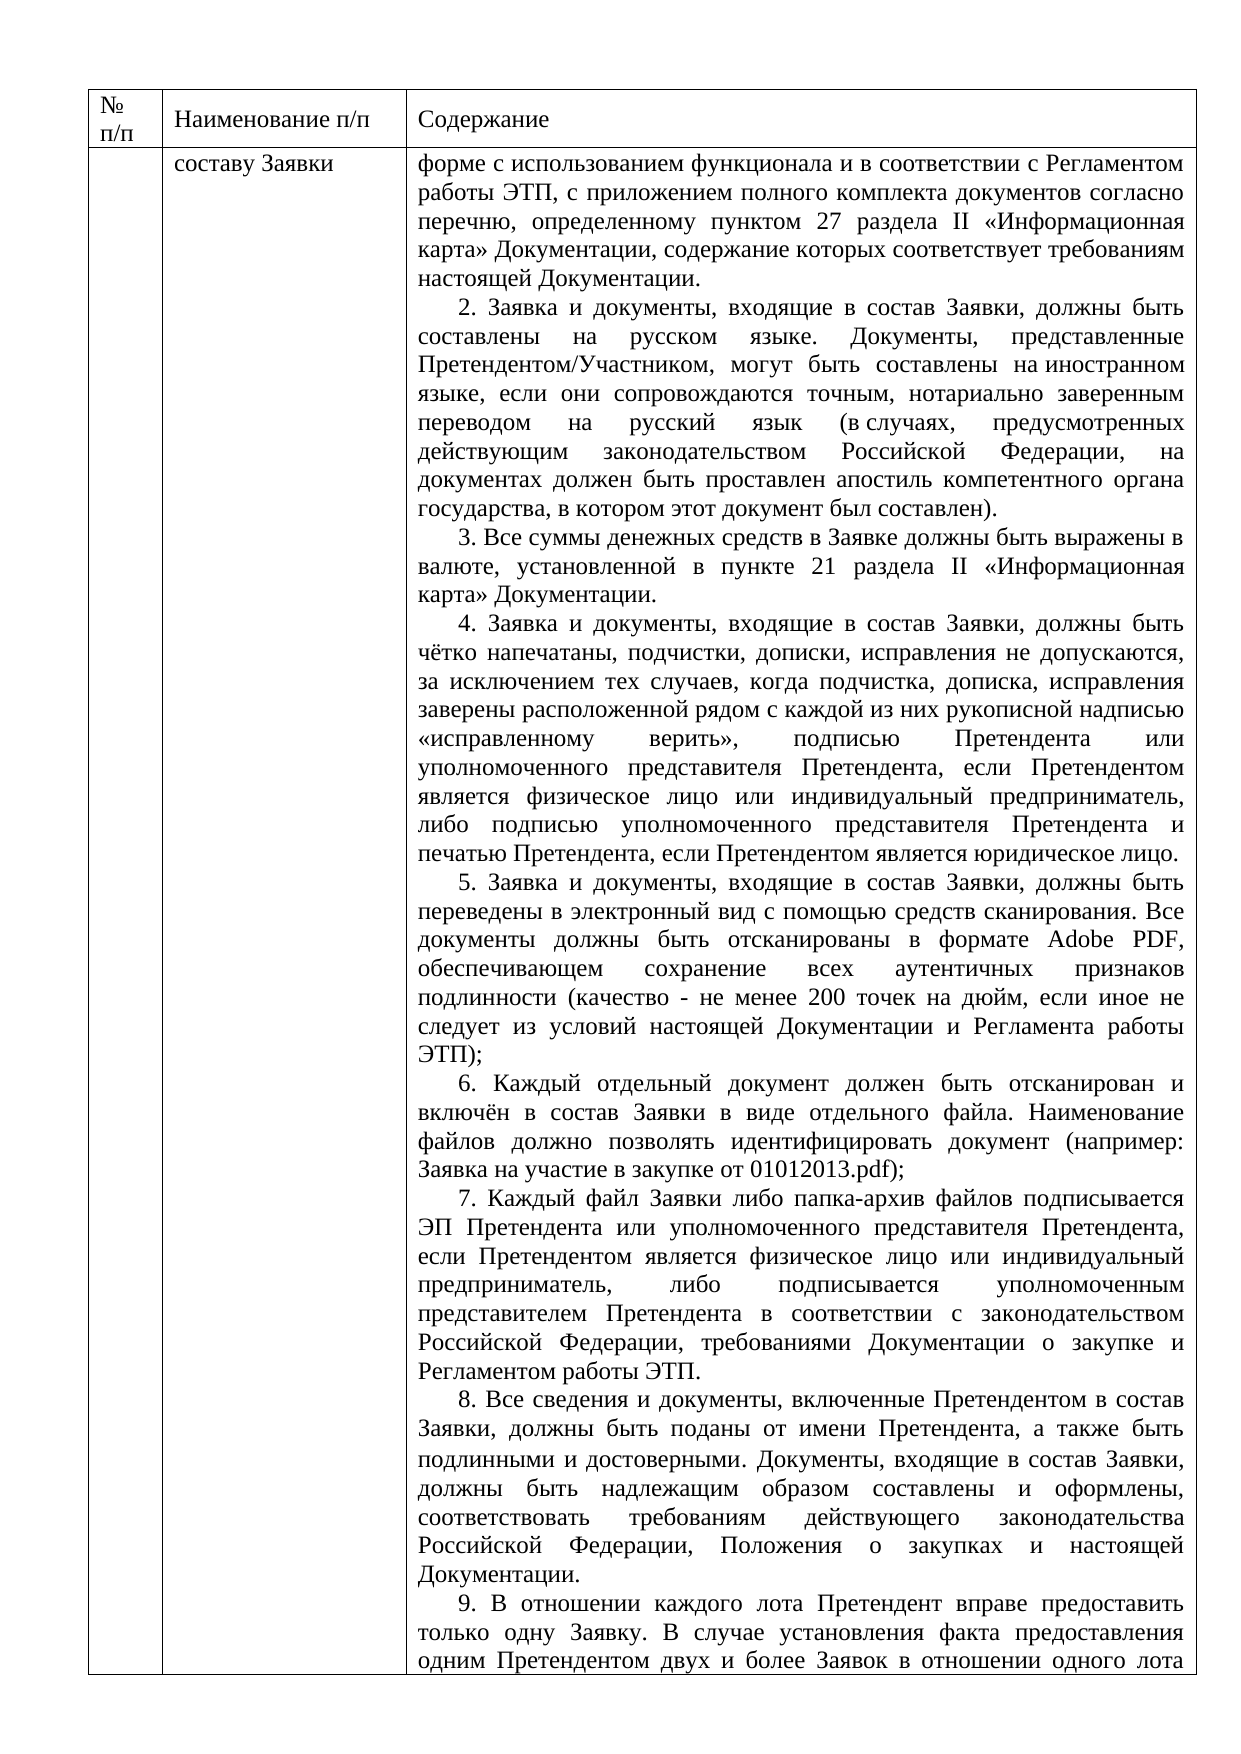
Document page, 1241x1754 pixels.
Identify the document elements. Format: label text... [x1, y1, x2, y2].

table_header Содержание [407, 90, 1196, 147]
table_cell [407, 148, 1196, 1674]
table_header № п/п [89, 90, 162, 147]
table_cell [89, 148, 162, 1674]
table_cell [163, 148, 406, 1674]
table_header Наименование п/п [163, 90, 406, 147]
